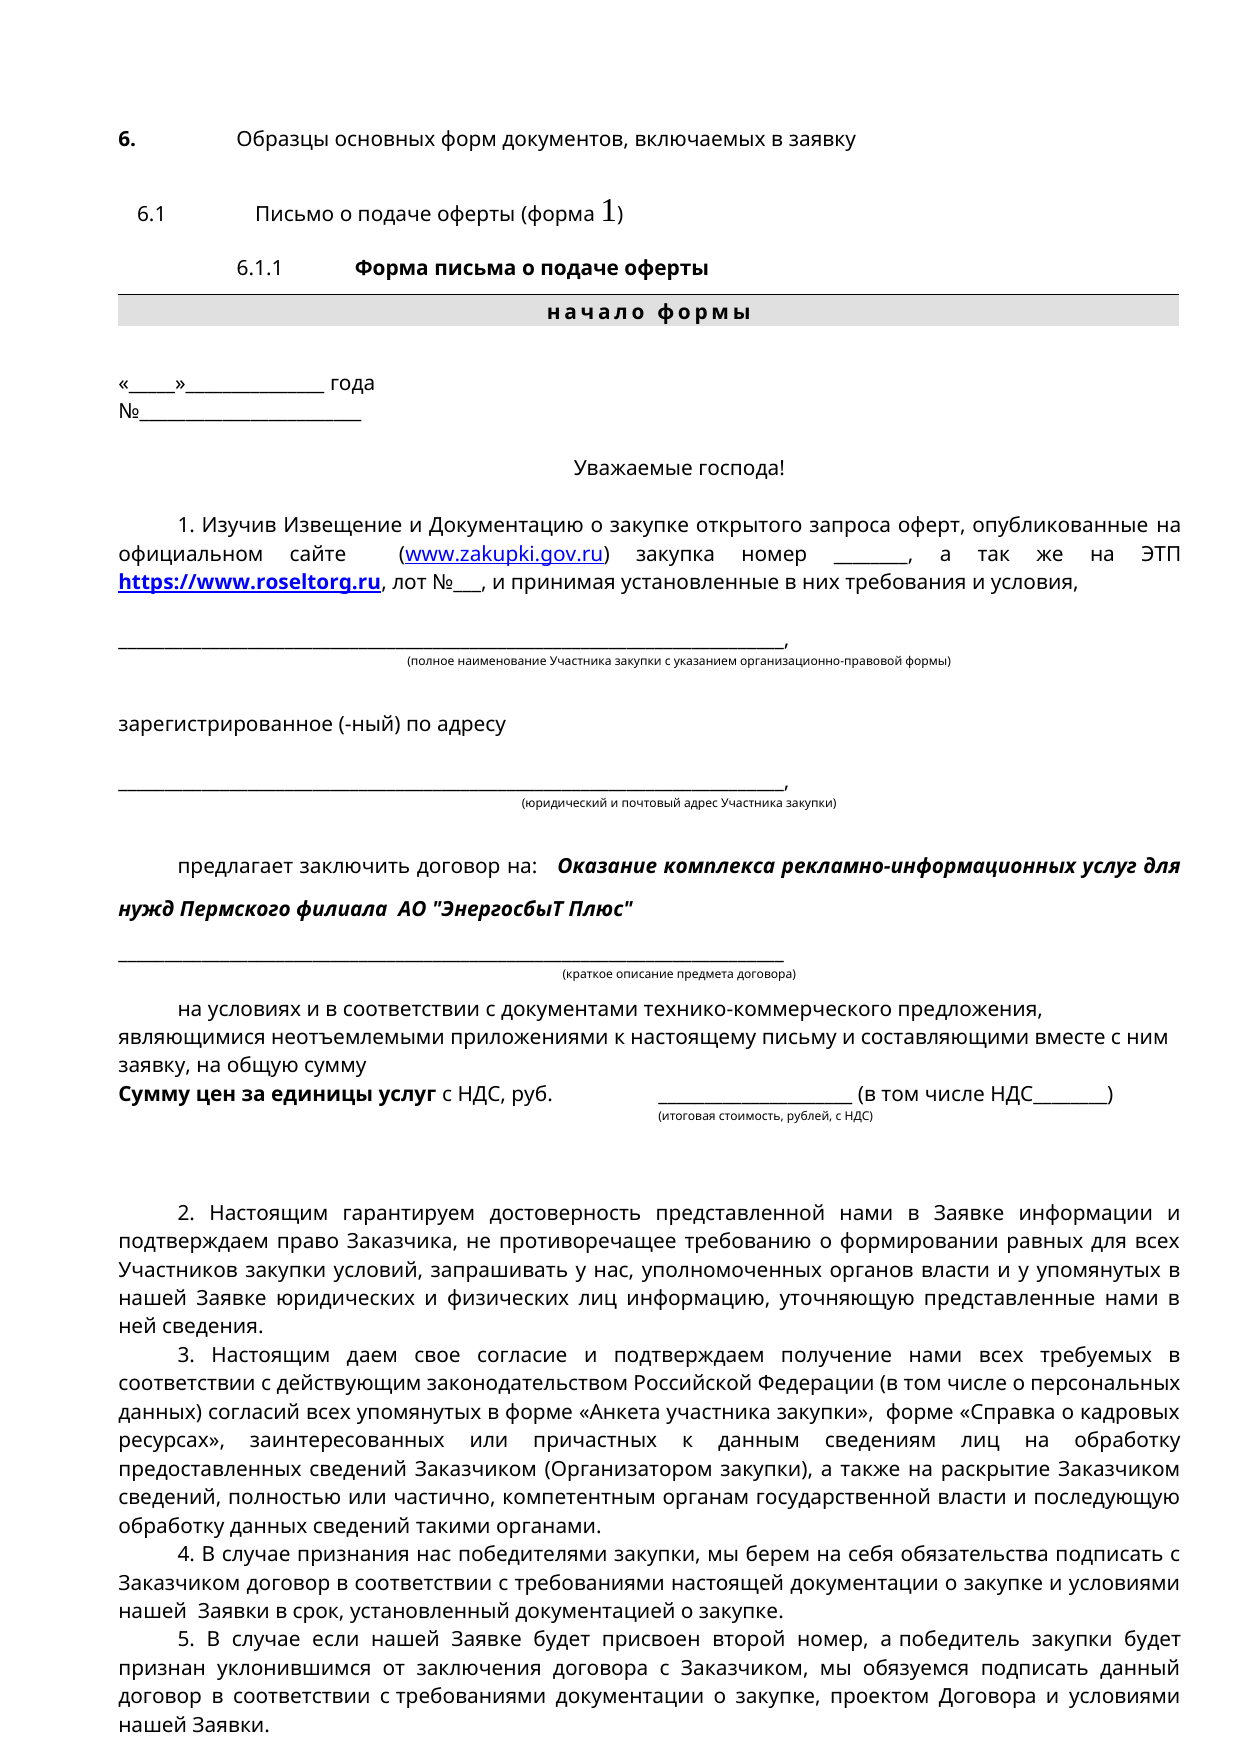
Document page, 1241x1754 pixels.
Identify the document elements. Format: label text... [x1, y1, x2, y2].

text 4. В случае признания нас победителями закупки, мы берем на себя обязательства подписать с Заказчиком договор в соответствии с требованиями настоящей документации о закупке и условиями нашей Заявки в срок, установленный документацией о закупке. [118, 1539, 1181, 1624]
table_header _____________________ (в том числе НДС________) (итоговая стоимость, рублей, с НДС) [647, 1079, 1187, 1136]
subtitle Образцы основных форм документов, включаемых в заявку [118, 124, 1181, 152]
text Уважаемые господа! [118, 453, 1181, 482]
text ________________________________________________________________________, [118, 624, 1181, 653]
text зарегистрированное (-ный) по адресу [118, 709, 1181, 738]
text (полное наименование Участника закупки с указанием организационно-правовой формы) [118, 653, 1181, 681]
text на условиях и в соответствии с документами технико-коммерческого предложения, являющимися неотъемлемыми приложениями к настоящему письму и составляющими вместе с ним заявку, на общую сумму [118, 994, 1181, 1079]
text предлагает заключить договор на: Оказание комплекса рекламно-информационных услуг для нужд Пермского филиала АО "ЭнергосбыТ Плюс" [118, 852, 1181, 923]
text ________________________________________________________________________ [118, 937, 1181, 965]
text ________________________________________________________________________, [118, 766, 1181, 795]
text «_____»_______________ года [118, 368, 635, 397]
text 1. Изучив Извещение и Документацию о закупке открытого запроса оферт, опубликованные на официальном сайте (www.zakupki.gov.ru) закупка номер ________, а так же на ЭТП https://www.roseltorg.ru, лот №___, и принимая установленные в них требования и условия, [118, 510, 1181, 596]
text (краткое описание предмета договора) [118, 965, 1181, 994]
subtitle Письмо о подаче оферты (форма 1) [137, 190, 1181, 228]
text 2. Настоящим гарантируем достоверность представленной нами в Заявке информации и подтверждаем право Заказчика, не противоречащее требованию о формировании равных для всех Участников закупки условий, запрашивать у нас, уполномоченных органов власти и у упомянутых в нашей Заявке юридических и физических лиц информацию, уточняющую представленные нами в ней сведения. [118, 1198, 1181, 1340]
text начало формы [118, 295, 1179, 326]
text 5. В случае если нашей Заявке будет присвоен второй номер, а победитель закупки будет признан уклонившимся от заключения договора с Заказчиком, мы обязуемся подписать данный договор в соответствии с требованиями документации о закупке, проектом Договора и условиями нашей Заявки. [118, 1624, 1181, 1738]
table_header Сумму цен за единицы услуг с НДС, руб. [107, 1079, 647, 1136]
text (юридический и почтовый адрес Участника закупки) [118, 795, 1181, 823]
list Форма письма о подаче оферты [236, 253, 1181, 282]
text №________________________ [118, 397, 635, 425]
text 3. Настоящим даем свое согласие и подтверждаем получение нами всех требуемых в соответствии с действующим законодательством Российской Федерации (в том числе о персональных данных) согласий всех упомянутых в форме «Анкета участника закупки», форме «Справка о кадровых ресурсах», заинтересованных или причастных к данным сведениям лиц на обработку предоставленных сведений Заказчиком (Организатором закупки), а также на раскрытие Заказчиком сведений, полностью или частично, компетентным органам государственной власти и последующую обработку данных сведений такими органами. [118, 1340, 1181, 1539]
